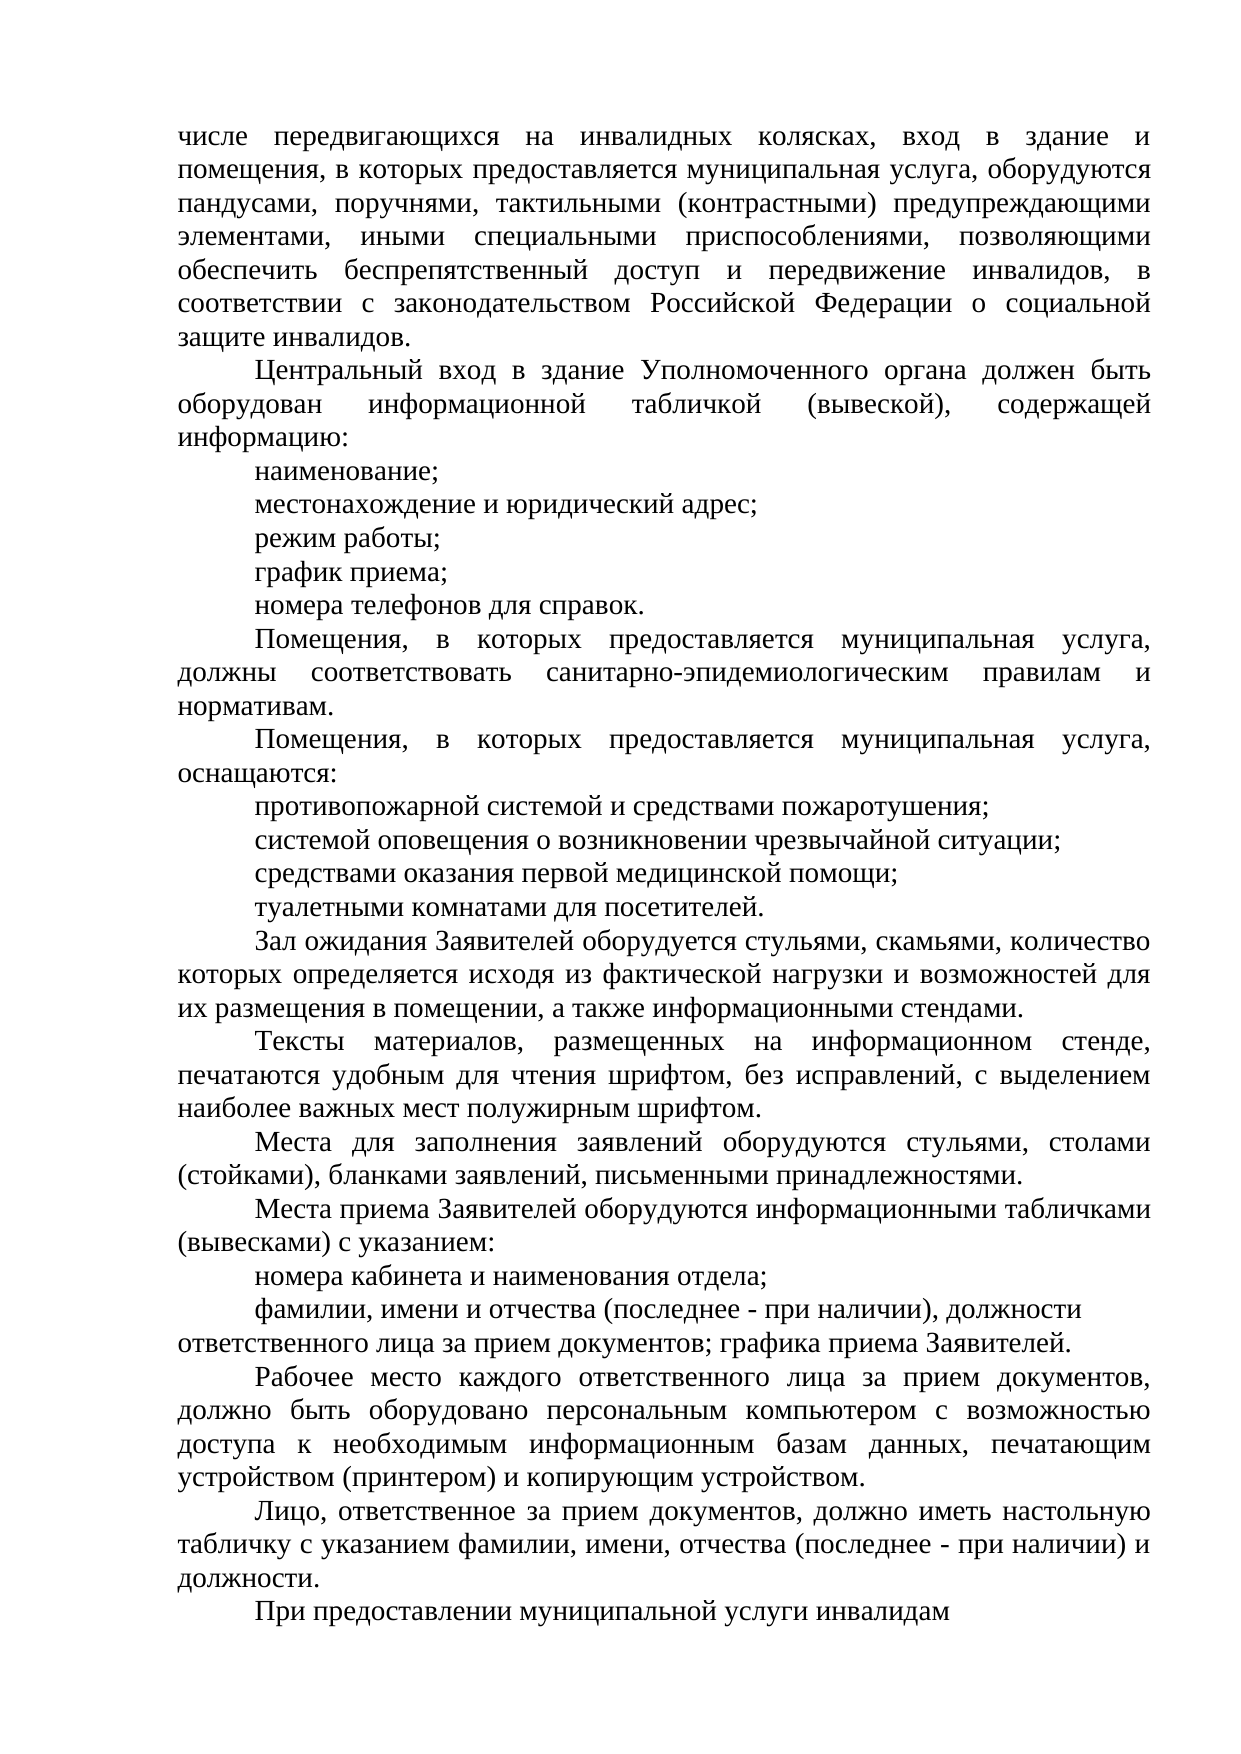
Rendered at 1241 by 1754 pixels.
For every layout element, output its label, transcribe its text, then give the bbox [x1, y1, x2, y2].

text Центральный вход в здание Уполномоченного органа должен быть оборудован информационной табличкой (вывеской), содержащей информацию: [177, 353, 1152, 453]
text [177, 1594, 1152, 1627]
text местонахождение и юридический адрес; [177, 487, 1152, 521]
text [177, 118, 1152, 353]
text номера телефонов для справок. [177, 588, 1152, 621]
text Зал ожидания Заявителей оборудуется стульями, скамьями, количество которых определяется исходя из фактической нагрузки и возможностей для их размещения в помещении, а также информационными стендами. [177, 923, 1152, 1024]
text режим работы; [177, 521, 1152, 554]
text противопожарной системой и средствами пожаротушения; [177, 789, 1152, 822]
text туалетными комнатами для посетителей. [177, 889, 1152, 923]
text Помещения, в которых предоставляется муниципальная услуга, оснащаются: [177, 722, 1152, 789]
text Тексты материалов, размещенных на информационном стенде, печатаются удобным для чтения шрифтом, без исправлений, с выделением наиболее важных мест полужирным шрифтом. [177, 1024, 1152, 1124]
text Места приема Заявителей оборудуются информационными табличками (вывесками) с указанием: [177, 1191, 1152, 1258]
text наименование; [177, 453, 1152, 487]
text график приема; [177, 554, 1152, 588]
text номера кабинета и наименования отдела; [177, 1258, 1152, 1292]
text фамилии, имени и отчества (последнее - при наличии), должности ответственного лица за прием документов; графика приема Заявителей. [177, 1292, 1152, 1359]
text средствами оказания первой медицинской помощи; [177, 856, 1152, 889]
text Лицо, ответственное за прием документов, должно иметь настольную табличку с указанием фамилии, имени, отчества (последнее - при наличии) и должности. [177, 1493, 1152, 1594]
text Места для заполнения заявлений оборудуются стульями, столами (стойками), бланками заявлений, письменными принадлежностями. [177, 1124, 1152, 1191]
text системой оповещения о возникновении чрезвычайной ситуации; [177, 822, 1152, 856]
text Помещения, в которых предоставляется муниципальная услуга, должны соответствовать санитарно-эпидемиологическим правилам и нормативам. [177, 621, 1152, 722]
text Рабочее место каждого ответственного лица за прием документов, должно быть оборудовано персональным компьютером с возможностью доступа к необходимым информационным базам данных, печатающим устройством (принтером) и копирующим устройством. [177, 1359, 1152, 1493]
